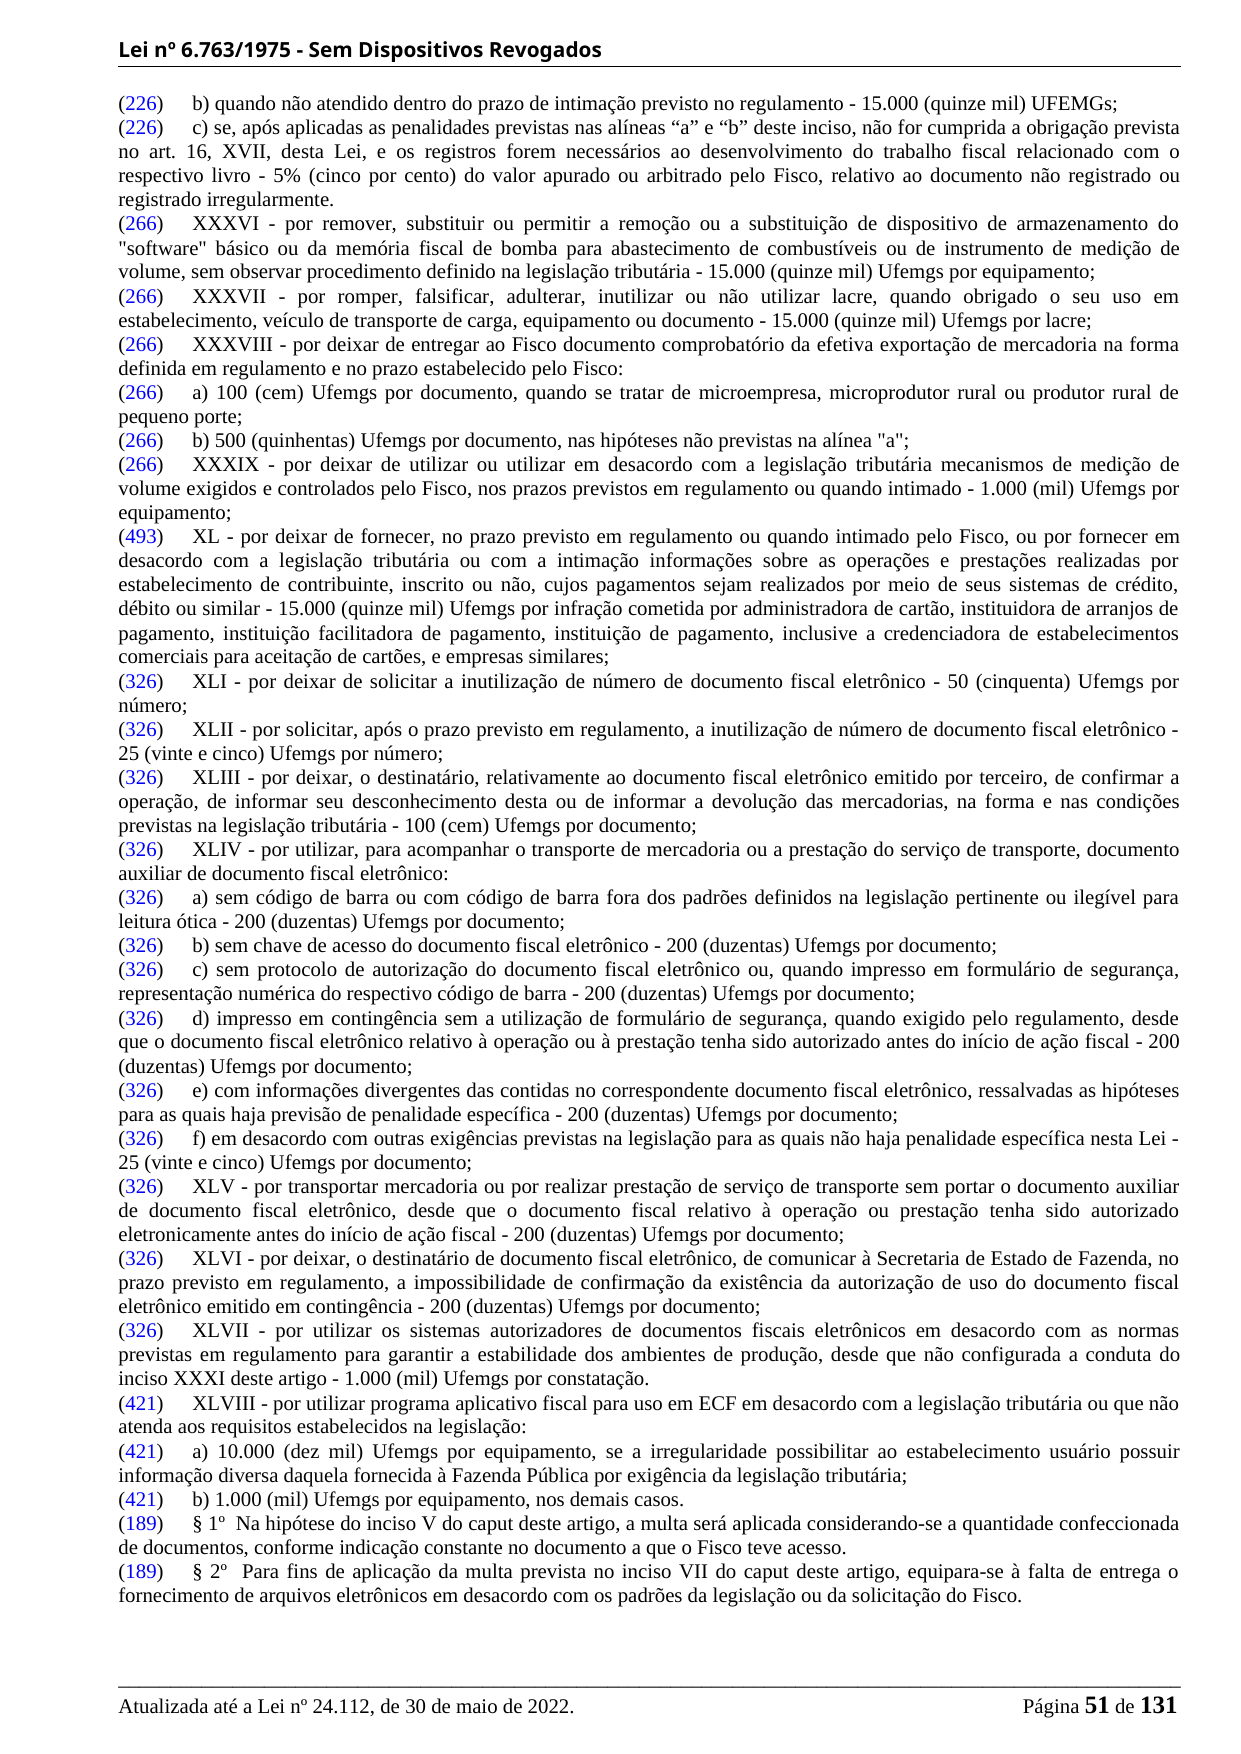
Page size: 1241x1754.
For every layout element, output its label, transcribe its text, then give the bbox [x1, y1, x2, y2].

text (266) XXXVII - por romper, falsificar, adulterar, inutilizar ou não utilizar lacre, quando obrigado o seu uso em estabelecimento, veículo de transporte de carga, equipamento ou documento - 15.000 (quinze mil) Ufemgs por lacre; [118, 283, 1181, 332]
text (421) b) 1.000 (mil) Ufemgs por equipamento, nos demais casos. [118, 1487, 1181, 1511]
text (326) XLVI - por deixar, o destinatário de documento fiscal eletrônico, de comunicar à Secretaria de Estado de Fazenda, no prazo previsto em regulamento, a impossibilidade de confirmação da existência da autorização de uso do documento fiscal eletrônico emitido em contingência - 200 (duzentas) Ufemgs por documento; [118, 1246, 1181, 1318]
text (326) XLI - por deixar de solicitar a inutilização de número de documento fiscal eletrônico - 50 (cinquenta) Ufemgs por número; [118, 668, 1181, 717]
text (326) d) impresso em contingência sem a utilização de formulário de segurança, quando exigido pelo regulamento, desde que o documento fiscal eletrônico relativo à operação ou à prestação tenha sido autorizado antes do início de ação fiscal - 200 (duzentas) Ufemgs por documento; [118, 1005, 1181, 1078]
text (326) c) sem protocolo de autorização do documento fiscal eletrônico ou, quando impresso em formulário de segurança, representação numérica do respectivo código de barra - 200 (duzentas) Ufemgs por documento; [118, 957, 1181, 1005]
text (189) § 1º Na hipótese do inciso V do caput deste artigo, a multa será aplicada considerando-se a quantidade confeccionada de documentos, conforme indicação constante no documento a que o Fisco teve acesso. [118, 1511, 1181, 1559]
text (326) XLIV - por utilizar, para acompanhar o transporte de mercadoria ou a prestação do serviço de transporte, documento auxiliar de documento fiscal eletrônico: [118, 837, 1181, 885]
text (266) XXXVI - por remover, substituir ou permitir a remoção ou a substituição de dispositivo de armazenamento do "software" básico ou da memória fiscal de bomba para abastecimento de combustíveis ou de instrumento de medição de volume, sem observar procedimento definido na legislação tributária - 15.000 (quinze mil) Ufemgs por equipamento; [118, 211, 1181, 283]
text (226) c) se, após aplicadas as penalidades previstas nas alíneas “a” e “b” deste inciso, não for cumprida a obrigação prevista no art. 16, XVII, desta Lei, e os registros forem necessários ao desenvolvimento do trabalho fiscal relacionado com o respectivo livro - 5% (cinco por cento) do valor apurado ou arbitrado pelo Fisco, relativo ao documento não registrado ou registrado irregularmente. [118, 115, 1181, 211]
text (226) b) quando não atendido dentro do prazo de intimação previsto no regulamento - 15.000 (quinze mil) UFEMGs; [118, 91, 1181, 115]
text (266) a) 100 (cem) Ufemgs por documento, quando se tratar de microempresa, microprodutor rural ou produtor rural de pequeno porte; [118, 380, 1181, 428]
text (266) b) 500 (quinhentas) Ufemgs por documento, nas hipóteses não previstas na alínea "a"; [118, 428, 1181, 452]
text (326) b) sem chave de acesso do documento fiscal eletrônico - 200 (duzentas) Ufemgs por documento; [118, 933, 1181, 957]
text (266) XXXIX - por deixar de utilizar ou utilizar em desacordo com a legislação tributária mecanismos de medição de volume exigidos e controlados pelo Fisco, nos prazos previstos em regulamento ou quando intimado - 1.000 (mil) Ufemgs por equipamento; [118, 452, 1181, 524]
text (326) a) sem código de barra ou com código de barra fora dos padrões definidos na legislação pertinente ou ilegível para leitura ótica - 200 (duzentas) Ufemgs por documento; [118, 885, 1181, 933]
text (326) XLIII - por deixar, o destinatário, relativamente ao documento fiscal eletrônico emitido por terceiro, de confirmar a operação, de informar seu desconhecimento desta ou de informar a devolução das mercadorias, na forma e nas condições previstas na legislação tributária - 100 (cem) Ufemgs por documento; [118, 765, 1181, 837]
text (266) XXXVIII - por deixar de entregar ao Fisco documento comprobatório da efetiva exportação de mercadoria na forma definida em regulamento e no prazo estabelecido pelo Fisco: [118, 332, 1181, 380]
text (189) § 2º Para fins de aplicação da multa prevista no inciso VII do caput deste artigo, equipara-se à falta de entrega o fornecimento de arquivos eletrônicos em desacordo com os padrões da legislação ou da solicitação do Fisco. [118, 1559, 1181, 1607]
text (421) a) 10.000 (dez mil) Ufemgs por equipamento, se a irregularidade possibilitar ao estabelecimento usuário possuir informação diversa daquela fornecida à Fazenda Pública por exigência da legislação tributária; [118, 1438, 1181, 1487]
text (326) XLII - por solicitar, após o prazo previsto em regulamento, a inutilização de número de documento fiscal eletrônico - 25 (vinte e cinco) Ufemgs por número; [118, 717, 1181, 765]
text (326) XLV - por transportar mercadoria ou por realizar prestação de serviço de transporte sem portar o documento auxiliar de documento fiscal eletrônico, desde que o documento fiscal relativo à operação ou prestação tenha sido autorizado eletronicamente antes do início de ação fiscal - 200 (duzentas) Ufemgs por documento; [118, 1174, 1181, 1246]
text (421) XLVIII - por utilizar programa aplicativo fiscal para uso em ECF em desacordo com a legislação tributária ou que não atenda aos requisitos estabelecidos na legislação: [118, 1390, 1181, 1438]
text (493) XL - por deixar de fornecer, no prazo previsto em regulamento ou quando intimado pelo Fisco, ou por fornecer em desacordo com a legislação tributária ou com a intimação informações sobre as operações e prestações realizadas por estabelecimento de contribuinte, inscrito ou não, cujos pagamentos sejam realizados por meio de seus sistemas de crédito, débito ou similar - 15.000 (quinze mil) Ufemgs por infração cometida por administradora de cartão, instituidora de arranjos de pagamento, instituição facilitadora de pagamento, instituição de pagamento, inclusive a credenciadora de estabelecimentos comerciais para aceitação de cartões, e empresas similares; [118, 524, 1181, 668]
text (326) e) com informações divergentes das contidas no correspondente documento fiscal eletrônico, ressalvadas as hipóteses para as quais haja previsão de penalidade específica - 200 (duzentas) Ufemgs por documento; [118, 1078, 1181, 1126]
text (326) XLVII - por utilizar os sistemas autorizadores de documentos fiscais eletrônicos em desacordo com as normas previstas em regulamento para garantir a estabilidade dos ambientes de produção, desde que não configurada a conduta do inciso XXXI deste artigo - 1.000 (mil) Ufemgs por constatação. [118, 1318, 1181, 1390]
text (326) f) em desacordo com outras exigências previstas na legislação para as quais não haja penalidade específica nesta Lei - 25 (vinte e cinco) Ufemgs por documento; [118, 1126, 1181, 1174]
